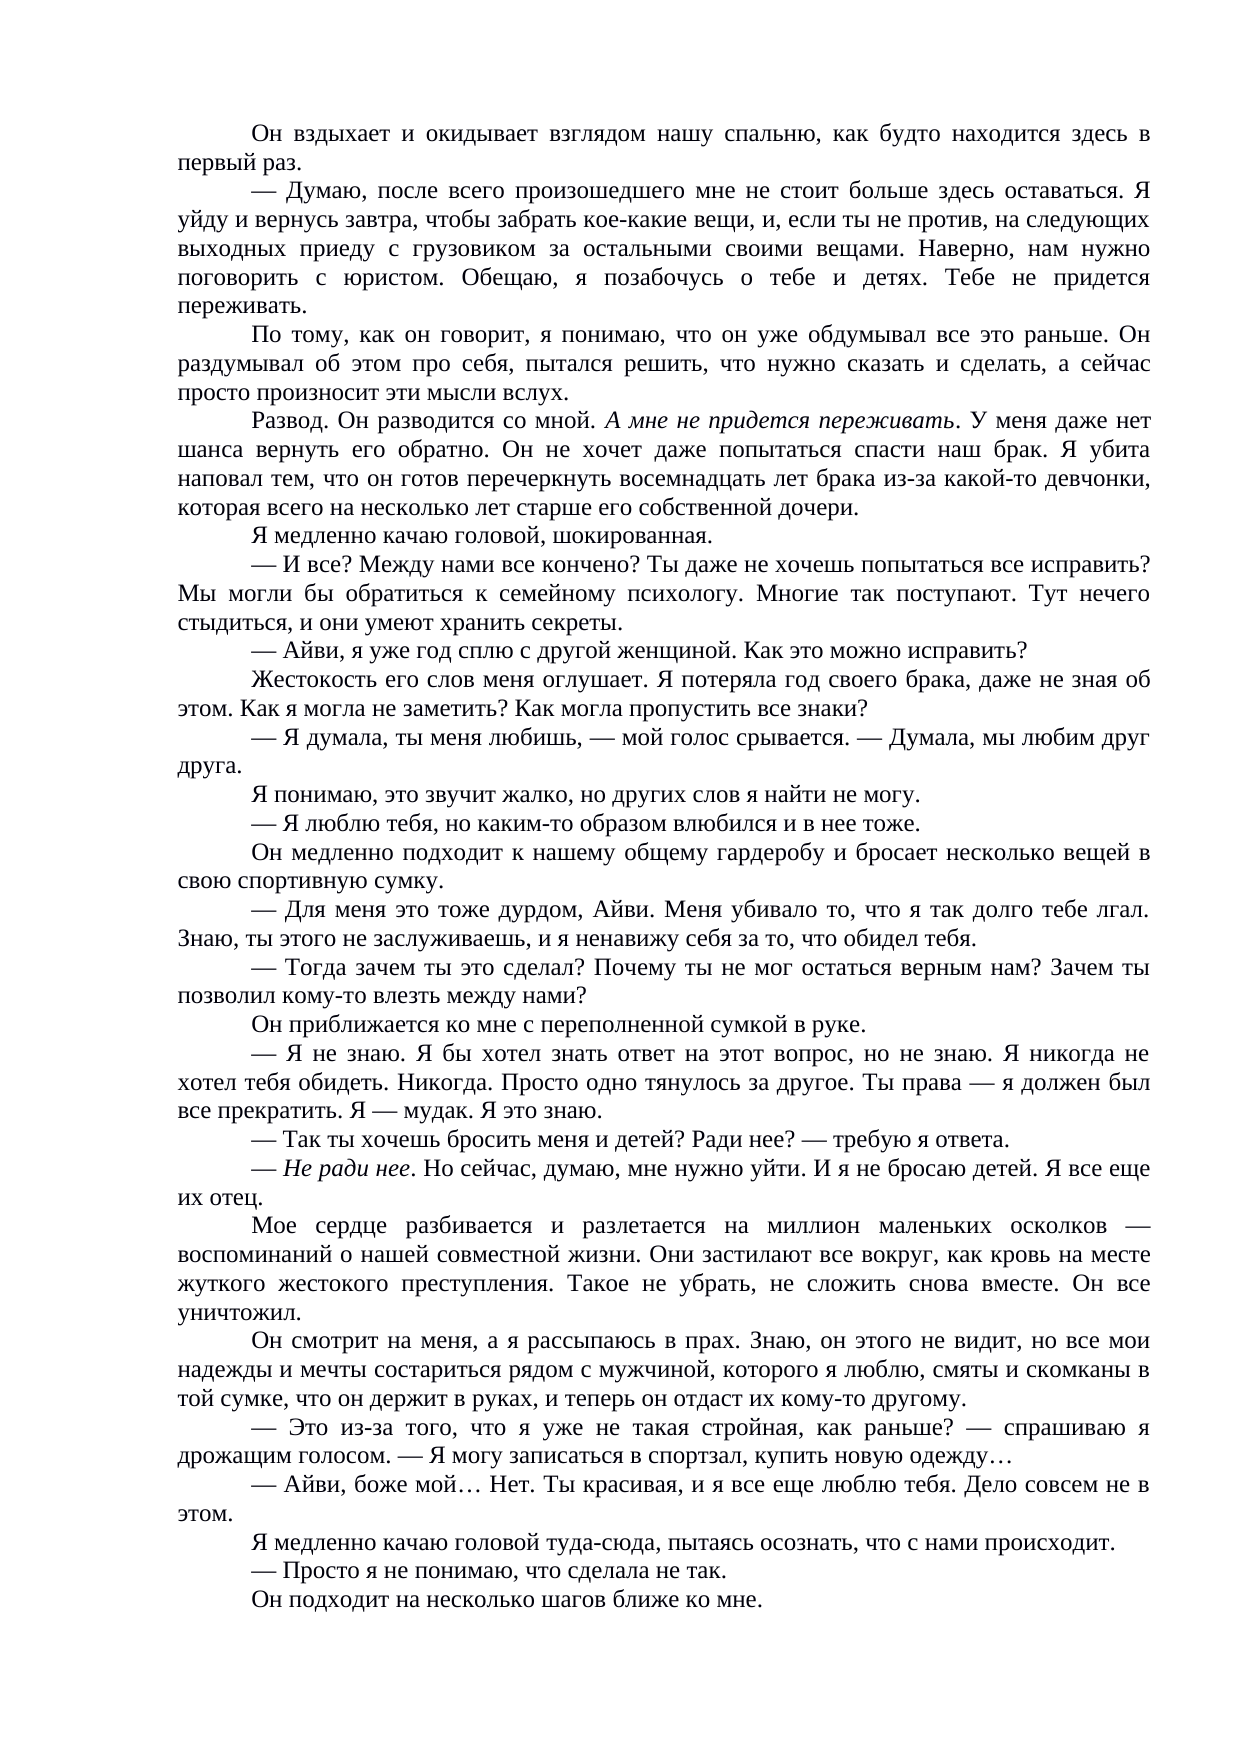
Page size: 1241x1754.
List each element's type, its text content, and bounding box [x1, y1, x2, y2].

text Он приближается ко мне с переполненной сумкой в руке. [177, 1009, 1152, 1038]
text — Просто я не понимаю, что сделала не так. [177, 1556, 1152, 1584]
text Жестокость его слов меня оглушает. Я потеряла год своего брака, даже не зная об этом. Как я могла не заметить? Как могла пропустить все знаки? [177, 664, 1152, 722]
text — Думаю, после всего произошедшего мне не стоит больше здесь оставаться. Я уйду и вернусь завтра, чтобы забрать кое-какие вещи, и, если ты не против, на следующих выходных приеду с грузовиком за остальными своими вещами. Наверно, нам нужно поговорить с юристом. Обещаю, я позабочусь о тебе и детях. Тебе не придется переживать. [177, 176, 1152, 319]
text — Айви, боже мой… Нет. Ты красивая, и я все еще люблю тебя. Дело совсем не в этом. [177, 1469, 1152, 1527]
text Он медленно подходит к нашему общему гардеробу и бросает несколько вещей в свою спортивную сумку. [177, 837, 1152, 894]
text — Так ты хочешь бросить меня и детей? Ради нее? — требую я ответа. [177, 1124, 1152, 1153]
text — Для меня это тоже дурдом, Айви. Меня убивало то, что я так долго тебе лгал. Знаю, ты этого не заслуживаешь, и я ненавижу себя за то, что обидел тебя. [177, 894, 1152, 952]
text — Я думала, ты меня любишь, — мой голос срывается. — Думала, мы любим друг друга. [177, 722, 1152, 779]
text Я понимаю, это звучит жалко, но других слов я найти не могу. [177, 779, 1152, 808]
text Я медленно качаю головой, шокированная. [177, 521, 1152, 549]
text — Я не знаю. Я бы хотел знать ответ на этот вопрос, но не знаю. Я никогда не хотел тебя обидеть. Никогда. Просто одно тянулось за другое. Ты права — я должен был все прекратить. Я — мудак. Я это знаю. [177, 1038, 1152, 1124]
text Мое сердце разбивается и разлетается на миллион маленьких осколков — воспоминаний о нашей совместной жизни. Они застилают все вокруг, как кровь на месте жуткого жестокого преступления. Такое не убрать, не сложить снова вместе. Он все уничтожил. [177, 1211, 1152, 1326]
text — Айви, я уже год сплю с другой женщиной. Как это можно исправить? [177, 636, 1152, 664]
text Он вздыхает и окидывает взглядом нашу спальню, как будто находится здесь в первый раз. [177, 118, 1152, 176]
text — Не ради нее. Но сейчас, думаю, мне нужно уйти. И я не бросаю детей. Я все еще их отец. [177, 1153, 1152, 1211]
text Он подходит на несколько шагов ближе ко мне. [177, 1584, 1152, 1613]
text — Тогда зачем ты это сделал? Почему ты не мог остаться верным нам? Зачем ты позволил кому-то влезть между нами? [177, 952, 1152, 1009]
text По тому, как он говорит, я понимаю, что он уже обдумывал все это раньше. Он раздумывал об этом про себя, пытался решить, что нужно сказать и сделать, а сейчас просто произносит эти мысли вслух. [177, 319, 1152, 406]
text Он смотрит на меня, а я рассыпаюсь в прах. Знаю, он этого не видит, но все мои надежды и мечты состариться рядом с мужчиной, которого я люблю, смяты и скомканы в той сумке, что он держит в руках, и теперь он отдаст их кому-то другому. [177, 1326, 1152, 1412]
text Я медленно качаю головой туда-сюда, пытаясь осознать, что с нами происходит. [177, 1527, 1152, 1556]
text — Я люблю тебя, но каким-то образом влюбился и в нее тоже. [177, 808, 1152, 837]
text — Это из-за того, что я уже не такая стройная, как раньше? — спрашиваю я дрожащим голосом. — Я могу записаться в спортзал, купить новую одежду… [177, 1412, 1152, 1469]
text Развод. Он разводится со мной. А мне не придется переживать. У меня даже нет шанса вернуть его обратно. Он не хочет даже попытаться спасти наш брак. Я убита наповал тем, что он готов перечеркнуть восемнадцать лет брака из-за какой-то девчонки, которая всего на несколько лет старше его собственной дочери. [177, 406, 1152, 521]
text — И все? Между нами все кончено? Ты даже не хочешь попытаться все исправить? Мы могли бы обратиться к семейному психологу. Многие так поступают. Тут нечего стыдиться, и они умеют хранить секреты. [177, 549, 1152, 636]
